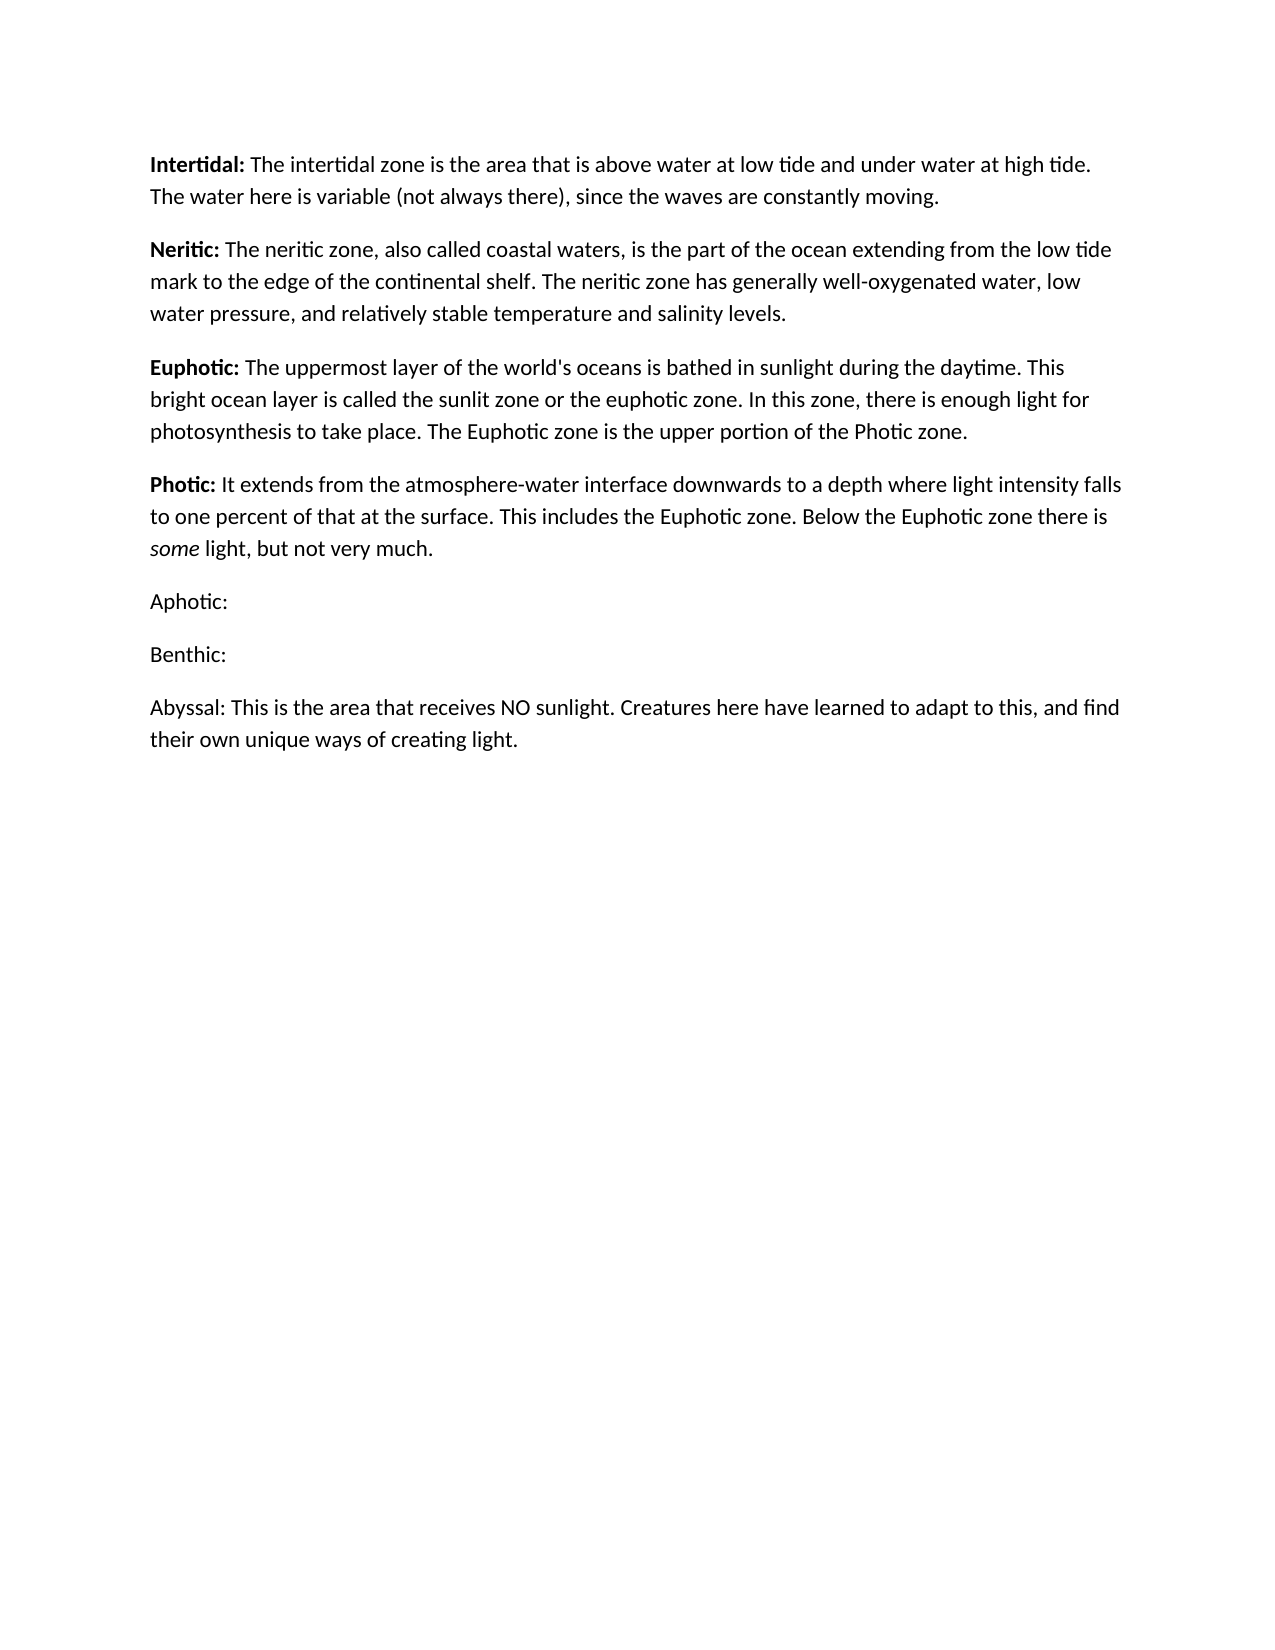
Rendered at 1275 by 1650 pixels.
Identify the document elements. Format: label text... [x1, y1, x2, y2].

text Aphotic: [150, 587, 1125, 615]
text Intertidal: The intertidal zone is the area that is above water at low tide and under water at high tide. The water here is variable (not always there), since the waves are constantly moving. [150, 150, 1125, 210]
text Benthic: [150, 640, 1125, 668]
text Abyssal: This is the area that receives NO sunlight. Creatures here have learned to adapt to this, and find their own unique ways of creating light. [150, 693, 1125, 754]
text Photic: It extends from the atmosphere-water interface downwards to a depth where light intensity falls to one percent of that at the surface. This includes the Euphotic zone. Below the Euphotic zone there is some light, but not very much. [150, 470, 1125, 562]
text Euphotic: The uppermost layer of the world's oceans is bathed in sunlight during the daytime. This bright ocean layer is called the sunlit zone or the euphotic zone. In this zone, there is enough light for photosynthesis to take place. The Euphotic zone is the upper portion of the Photic zone. [150, 353, 1125, 445]
text Neritic: The neritic zone, also called coastal waters, is the part of the ocean extending from the low tide mark to the edge of the continental shelf. The neritic zone has generally well-oxygenated water, low water pressure, and relatively stable temperature and salinity levels. [150, 235, 1125, 328]
